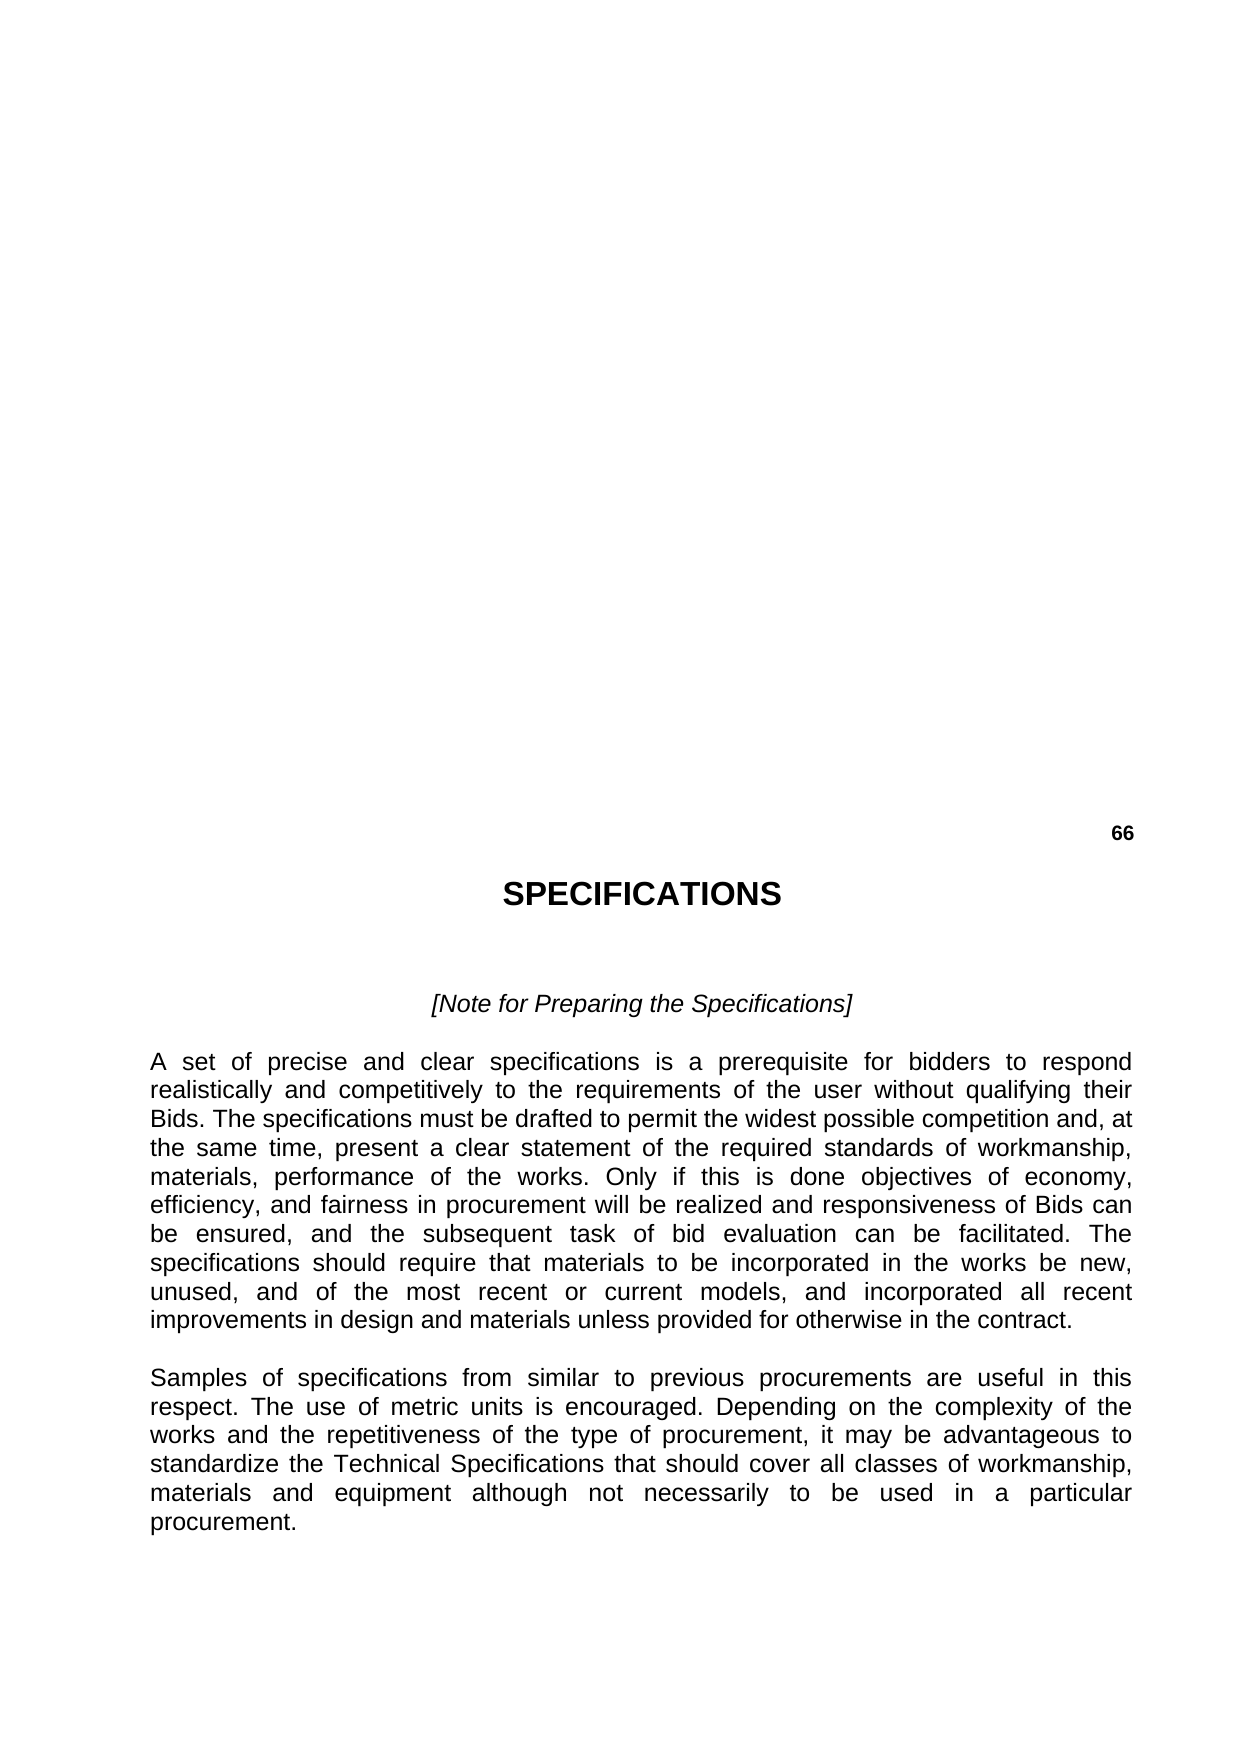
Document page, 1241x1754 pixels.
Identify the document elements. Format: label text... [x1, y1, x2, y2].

text 66 [150, 821, 1134, 845]
text SPECIFICATIONS [150, 874, 1134, 912]
text [Note for Preparing the Specifications] [150, 989, 1134, 1018]
text Samples of specifications from similar to previous procurements are useful in this respect. The use of metric units is encouraged. Depending on the complexity of the works and the repetitiveness of the type of procurement, it may be advantageous to standardize the Technical Specifications that should cover all classes of workmanship, materials and equipment although not necessarily to be used in a particular procurement. [150, 1363, 1134, 1536]
text A set of precise and clear specifications is a prerequisite for bidders to respond realistically and competitively to the requirements of the user without qualifying their Bids. The specifications must be drafted to permit the widest possible competition and, at the same time, present a clear statement of the required standards of workmanship, materials, performance of the works. Only if this is done objectives of economy, efficiency, and fairness in procurement will be realized and responsiveness of Bids can be ensured, and the subsequent task of bid evaluation can be facilitated. The specifications should require that materials to be incorporated in the works be new, unused, and of the most recent or current models, and incorporated all recent improvements in design and materials unless provided for otherwise in the contract. [150, 1047, 1134, 1334]
